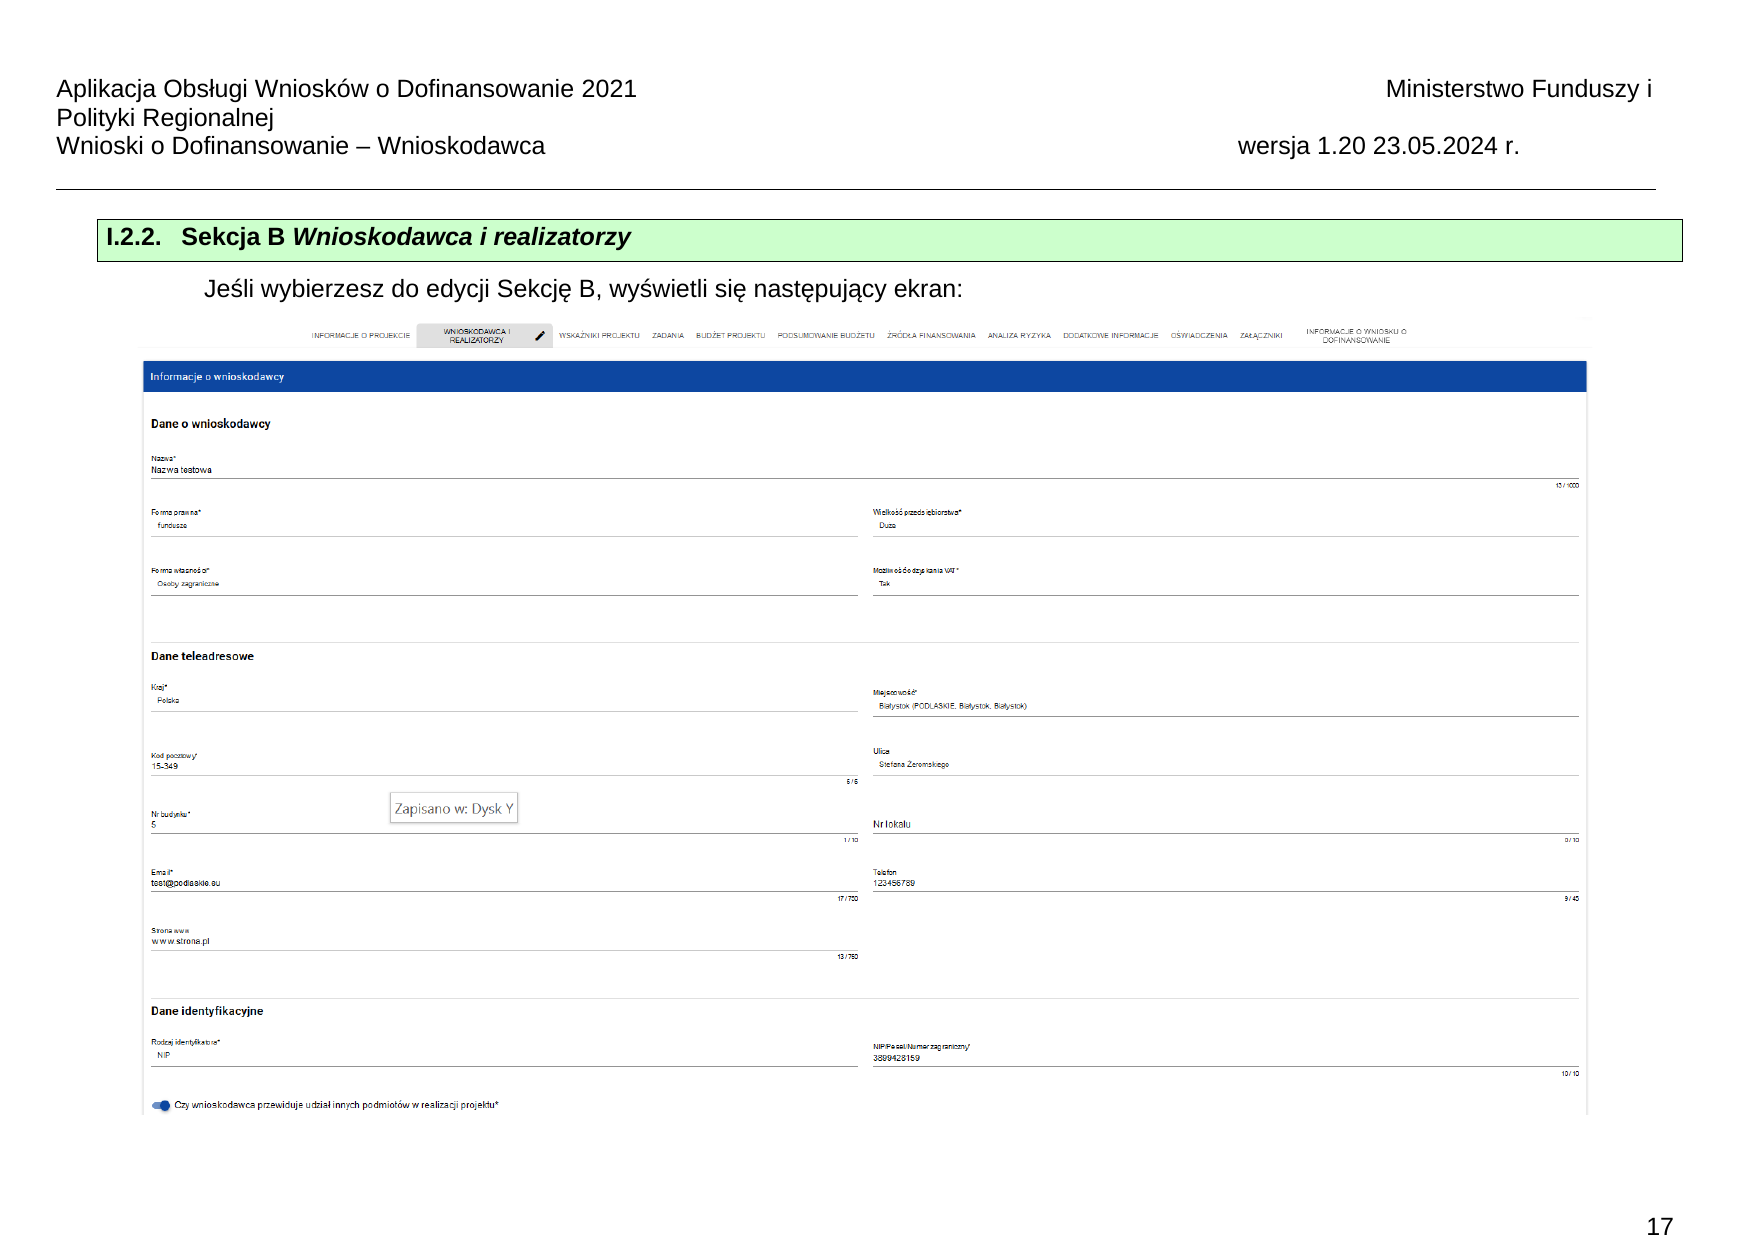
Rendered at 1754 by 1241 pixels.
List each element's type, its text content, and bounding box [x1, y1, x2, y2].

text Jeśli wybierzesz do edycji Sekcję B, wyświetli się następujący ekran: [56, 274, 1674, 303]
picture [137, 317, 1593, 1115]
subtitle Sekcja B Wnioskodawca i realizatorzy [98, 220, 1682, 261]
